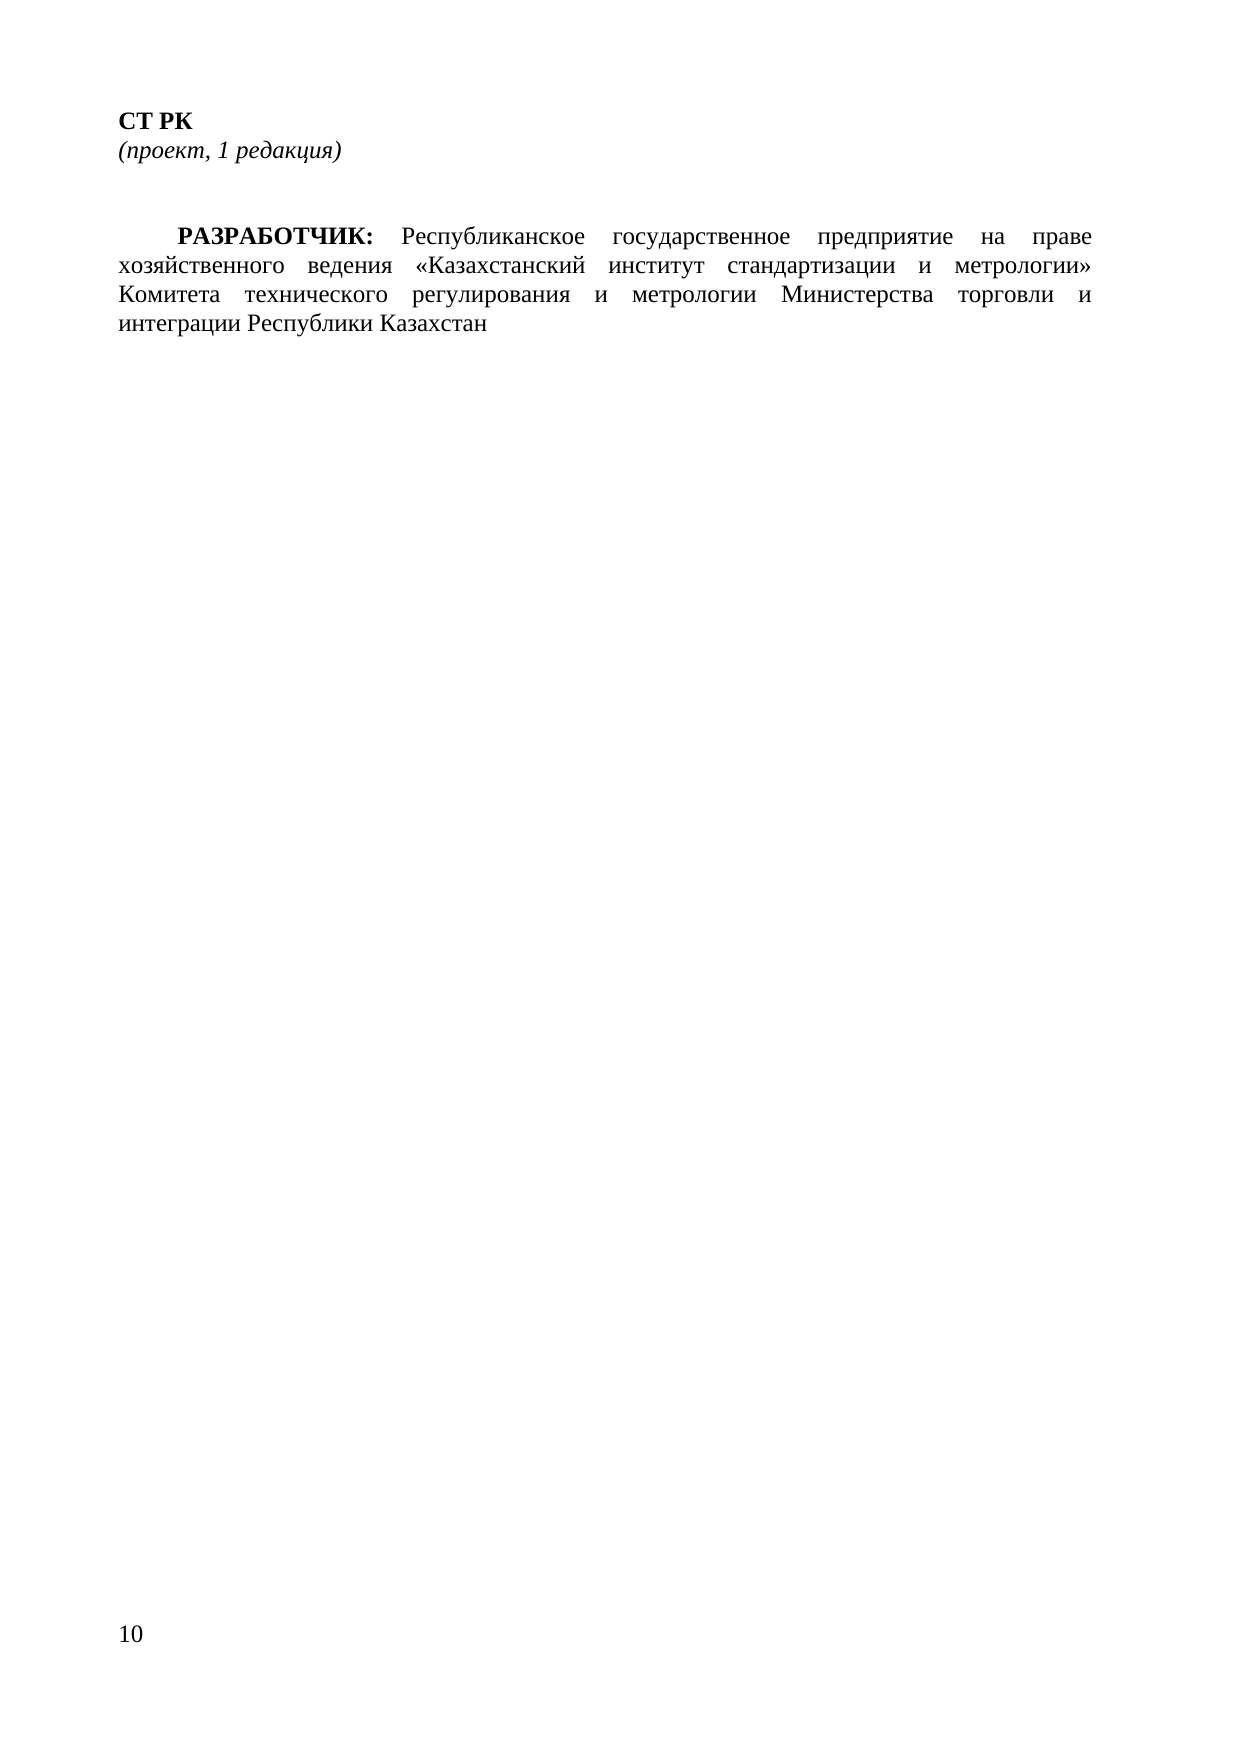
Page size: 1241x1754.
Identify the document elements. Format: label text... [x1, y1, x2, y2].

text РАЗРАБОТЧИК: Республиканское государственное предприятие на праве хозяйственного ведения «Казахстанский институт стандартизации и метрологии» Комитета технического регулирования и метрологии Министерства торговли и интеграции Республики Казахстан [118, 221, 1092, 336]
